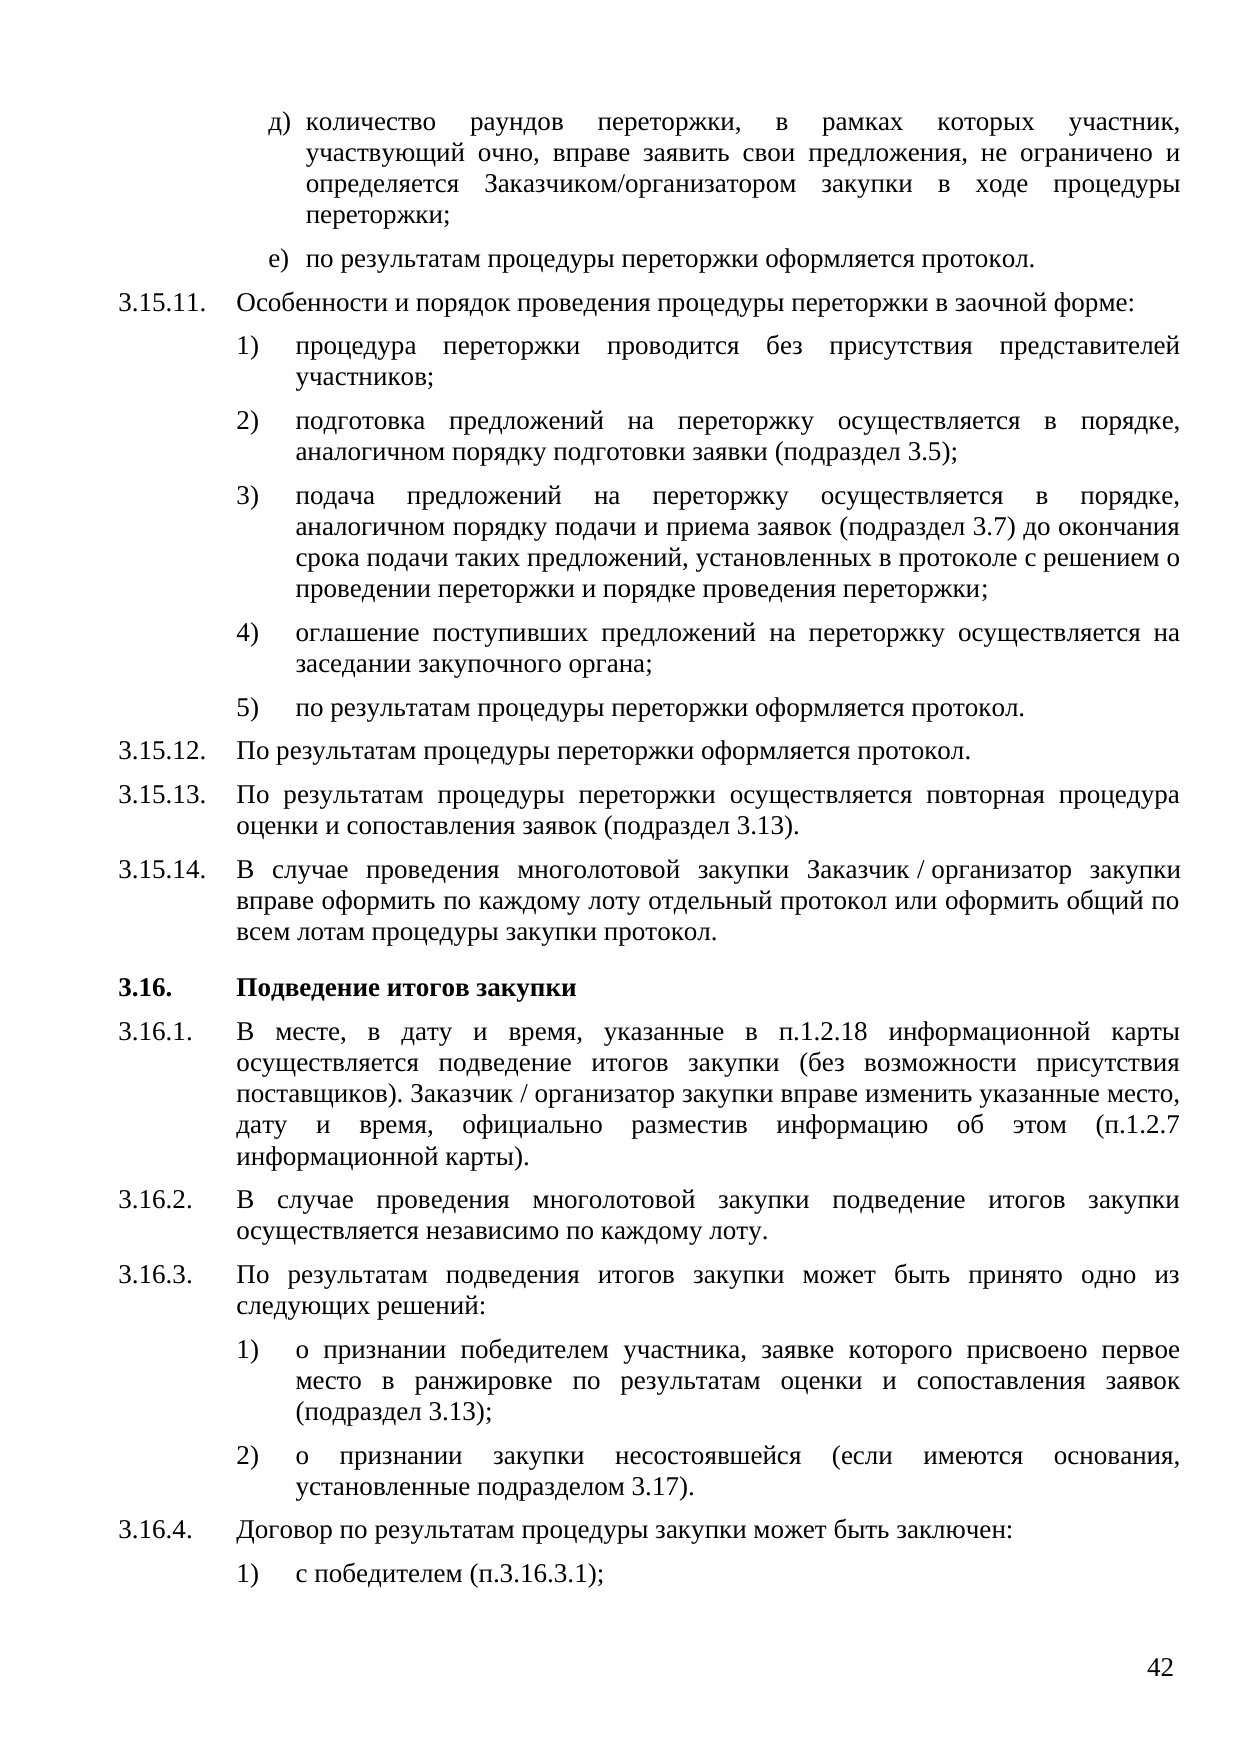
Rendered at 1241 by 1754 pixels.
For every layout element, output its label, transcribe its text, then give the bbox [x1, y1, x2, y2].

text с победителем (п.3.16.3.1); [236, 1557, 1181, 1588]
text По результатам процедуры переторжки осуществляется повторная процедура оценки и сопоставления заявок (подраздел 3.13). [118, 778, 1181, 840]
text оглашение поступивших предложений на переторжку осуществляется на заседании закупочного органа; [236, 616, 1181, 678]
text о признании закупки несостоявшейся (если имеются основания, установленные подразделом 3.17). [236, 1439, 1181, 1501]
text В месте, в дату и время, указанные в п.1.2.18 информационной карты осуществляется подведение итогов закупки (без возможности присутствия поставщиков). Заказчик / организатор закупки вправе изменить указанные место, дату и время, официально разместив информацию об этом (п.1.2.7 информационной карты). [118, 1015, 1181, 1171]
text В случае проведения многолотовой закупки Заказчик / организатор закупки вправе оформить по каждому лоту отдельный протокол или оформить общий по всем лотам процедуры закупки протокол. [118, 853, 1181, 946]
text В случае проведения многолотовой закупки подведение итогов закупки осуществляется независимо по каждому лоту. [118, 1183, 1181, 1246]
text Особенности и порядок проведения процедуры переторжки в заочной форме: [118, 286, 1181, 317]
text процедура переторжки проводится без присутствия представителей участников; [236, 329, 1181, 392]
text о признании победителем участника, заявке которого присвоено первое место в ранжировке по результатам оценки и сопоставления заявок (подраздел 3.13); [236, 1333, 1181, 1426]
text Подведение итогов закупки [118, 971, 1181, 1002]
text по результатам процедуры переторжки оформляется протокол. [268, 242, 1181, 273]
text По результатам процедуры переторжки оформляется протокол. [118, 734, 1181, 766]
text По результатам подведения итогов закупки может быть принято одно из следующих решений: [118, 1258, 1181, 1320]
text Договор по результатам процедуры закупки может быть заключен: [118, 1513, 1181, 1545]
text подготовка предложений на переторжку осуществляется в порядке, аналогичном порядку подготовки заявки (подраздел 3.5); [236, 404, 1181, 466]
text по результатам процедуры переторжки оформляется протокол. [236, 691, 1181, 722]
text количество раундов переторжки, в рамках которых участник, участвующий очно, вправе заявить свои предложения, не ограничено и определяется Заказчиком/организатором закупки в ходе процедуры переторжки; [268, 105, 1181, 229]
text подача предложений на переторжку осуществляется в порядке, аналогичном порядку подачи и приема заявок (подраздел 3.7) до окончания срока подачи таких предложений, установленных в протоколе с решением о проведении переторжки и порядке проведения переторжки; [236, 479, 1181, 603]
